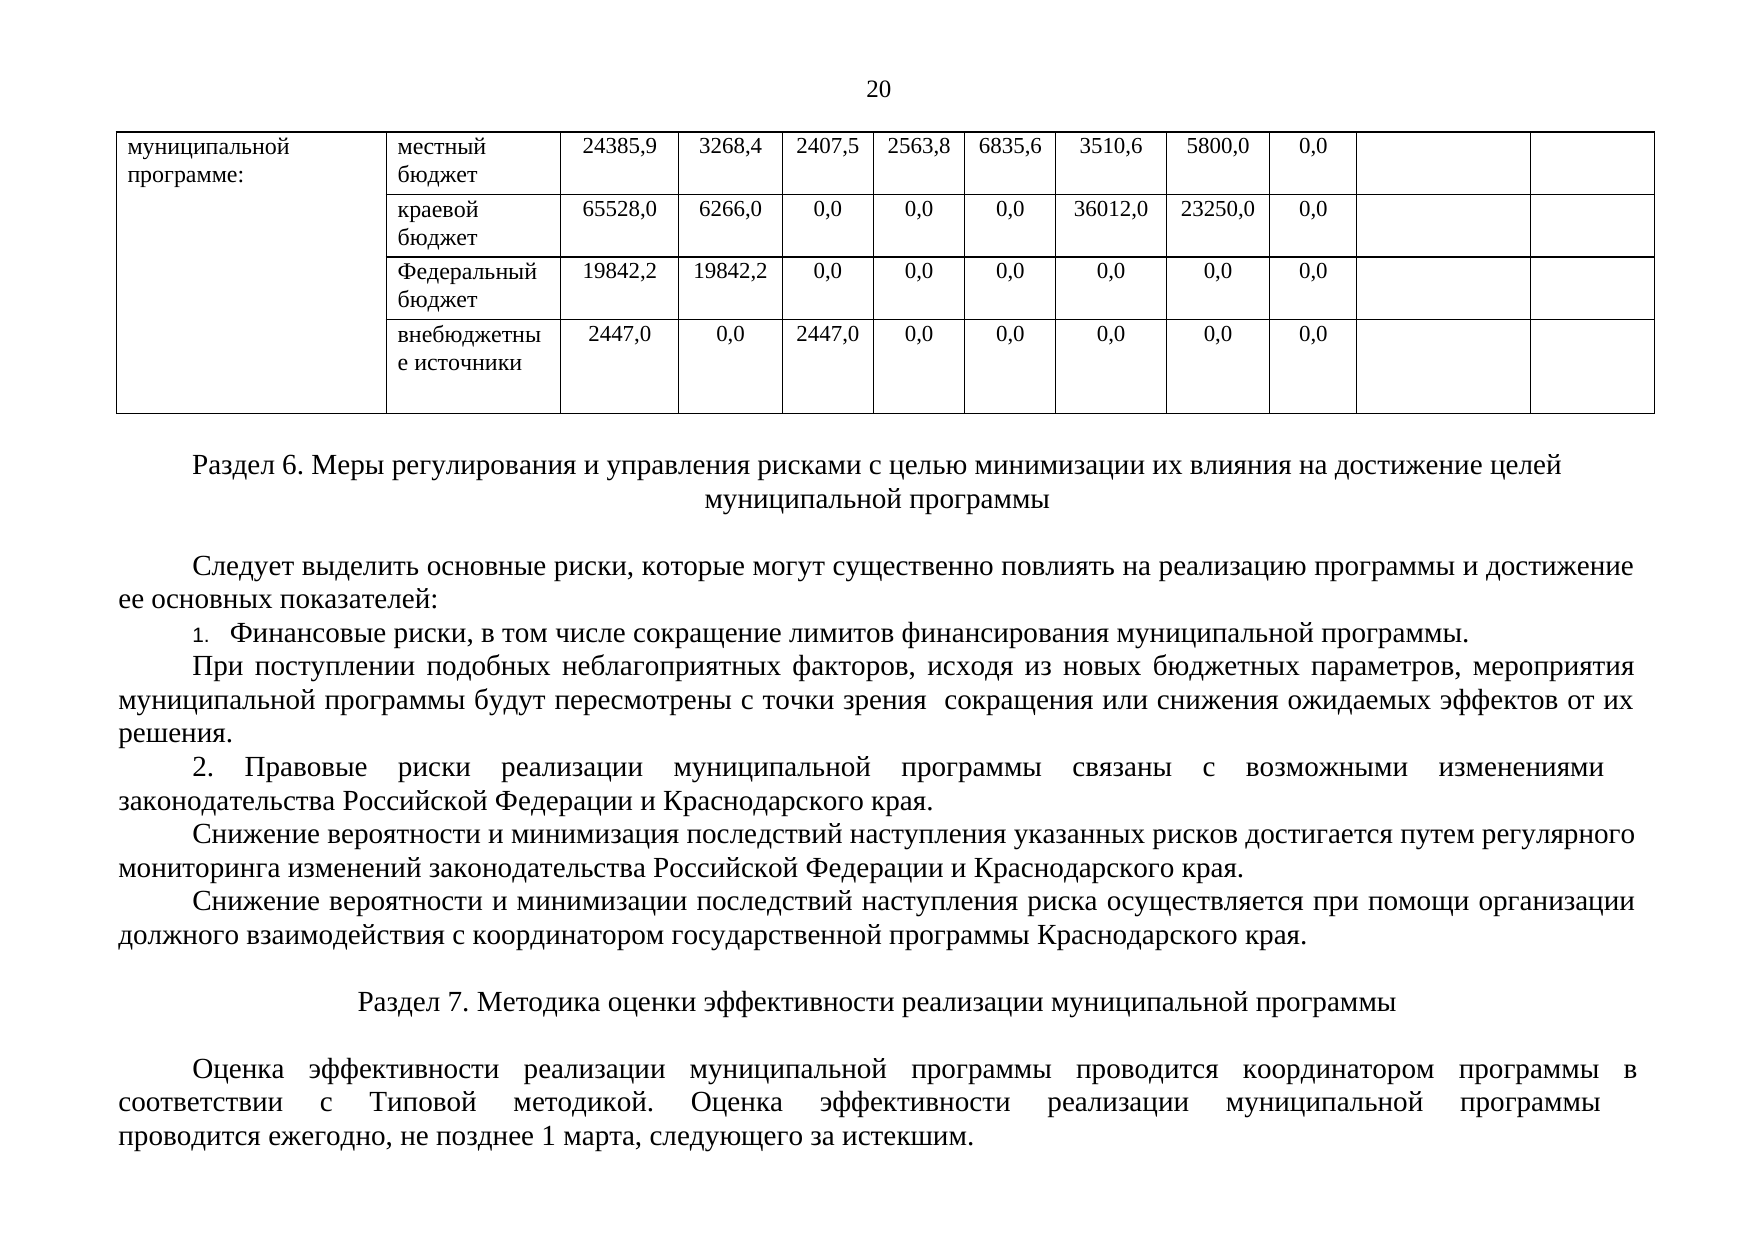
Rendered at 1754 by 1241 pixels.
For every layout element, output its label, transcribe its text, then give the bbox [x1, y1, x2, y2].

table_cell 0,0 [1270, 320, 1356, 413]
table_cell 0,0 [874, 320, 964, 413]
table_cell 6266,0 [679, 195, 782, 256]
table_cell [1357, 195, 1530, 256]
table_cell 0,0 [965, 195, 1055, 256]
table_cell 0,0 [783, 258, 873, 319]
table_cell местный бюджет [387, 133, 560, 194]
table_cell [1531, 258, 1654, 319]
table_cell 0,0 [1056, 320, 1166, 413]
text Снижение вероятности и минимизации последствий наступления риска осуществляется при помощи организации должного взаимодействия с координатором государственной программы Краснодарского края. [118, 883, 1636, 950]
table_cell 0,0 [1270, 258, 1356, 319]
table_cell 36012,0 [1056, 195, 1166, 256]
table_cell 0,0 [1167, 320, 1269, 413]
table_cell краевой бюджет [387, 195, 560, 256]
table_cell внебюджетные источники [387, 320, 560, 413]
text Оценка эффективности реализации муниципальной программы проводится координатором программы в соответствии с Типовой методикой. Оценка эффективности реализации муниципальной программы проводится ежегодно, не позднее 1 марта, следующего за истекшим. [118, 1051, 1639, 1152]
text Следует выделить основные риски, которые могут существенно повлиять на реализацию программы и достижение ее основных показателей: [118, 548, 1636, 615]
text Снижение вероятности и минимизация последствий наступления указанных рисков достигается путем регулярного мониторинга изменений законодательства Российской Федерации и Краснодарского края. [118, 816, 1636, 883]
table_cell [1357, 133, 1530, 194]
table_cell 0,0 [1056, 258, 1166, 319]
text Раздел 6. Меры регулирования и управления рисками с целью минимизации их влияния на достижение целей муниципальной программы [118, 447, 1636, 514]
table_cell 0,0 [1167, 258, 1269, 319]
table_cell 19842,2 [679, 258, 782, 319]
text При поступлении подобных неблагоприятных факторов, исходя из новых бюджетных параметров, мероприятия муниципальной программы будут пересмотрены с точки зрения сокращения или снижения ожидаемых эффектов от их решения. [118, 648, 1636, 749]
text Раздел 7. Методика оценки эффективности реализации муниципальной программы [118, 984, 1636, 1017]
table_cell 0,0 [965, 320, 1055, 413]
text 2. Правовые риски реализации муниципальной программы связаны с возможными изменениями законодательства Российской Федерации и Краснодарского края. [118, 749, 1636, 816]
table_cell 6835,6 [965, 133, 1055, 194]
table_cell 2447,0 [783, 320, 873, 413]
table_cell 0,0 [783, 195, 873, 256]
table_cell 3268,4 [679, 133, 782, 194]
table_cell [1357, 320, 1530, 413]
table_cell 0,0 [874, 195, 964, 256]
table_cell [1531, 133, 1654, 194]
table_cell 65528,0 [561, 195, 678, 256]
table_cell 2563,8 [874, 133, 964, 194]
table_cell 3510,6 [1056, 133, 1166, 194]
table_cell 0,0 [965, 258, 1055, 319]
list Финансовые риски, в том числе сокращение лимитов финансирования муниципальной программы. [192, 615, 1636, 648]
table_cell [1357, 258, 1530, 319]
table_cell 0,0 [1270, 195, 1356, 256]
table_cell 0,0 [679, 320, 782, 413]
table_cell 5800,0 [1167, 133, 1269, 194]
table_cell [1531, 320, 1654, 413]
table_cell 24385,9 [561, 133, 678, 194]
table_cell 0,0 [1270, 133, 1356, 194]
table_cell [1531, 195, 1654, 256]
table_cell 0,0 [874, 258, 964, 319]
table_cell 2407,5 [783, 133, 873, 194]
table_cell Федеральный бюджет [387, 258, 560, 319]
table_cell 19842,2 [561, 258, 678, 319]
table_cell 23250,0 [1167, 195, 1269, 256]
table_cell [117, 133, 386, 413]
table_cell 2447,0 [561, 320, 678, 413]
